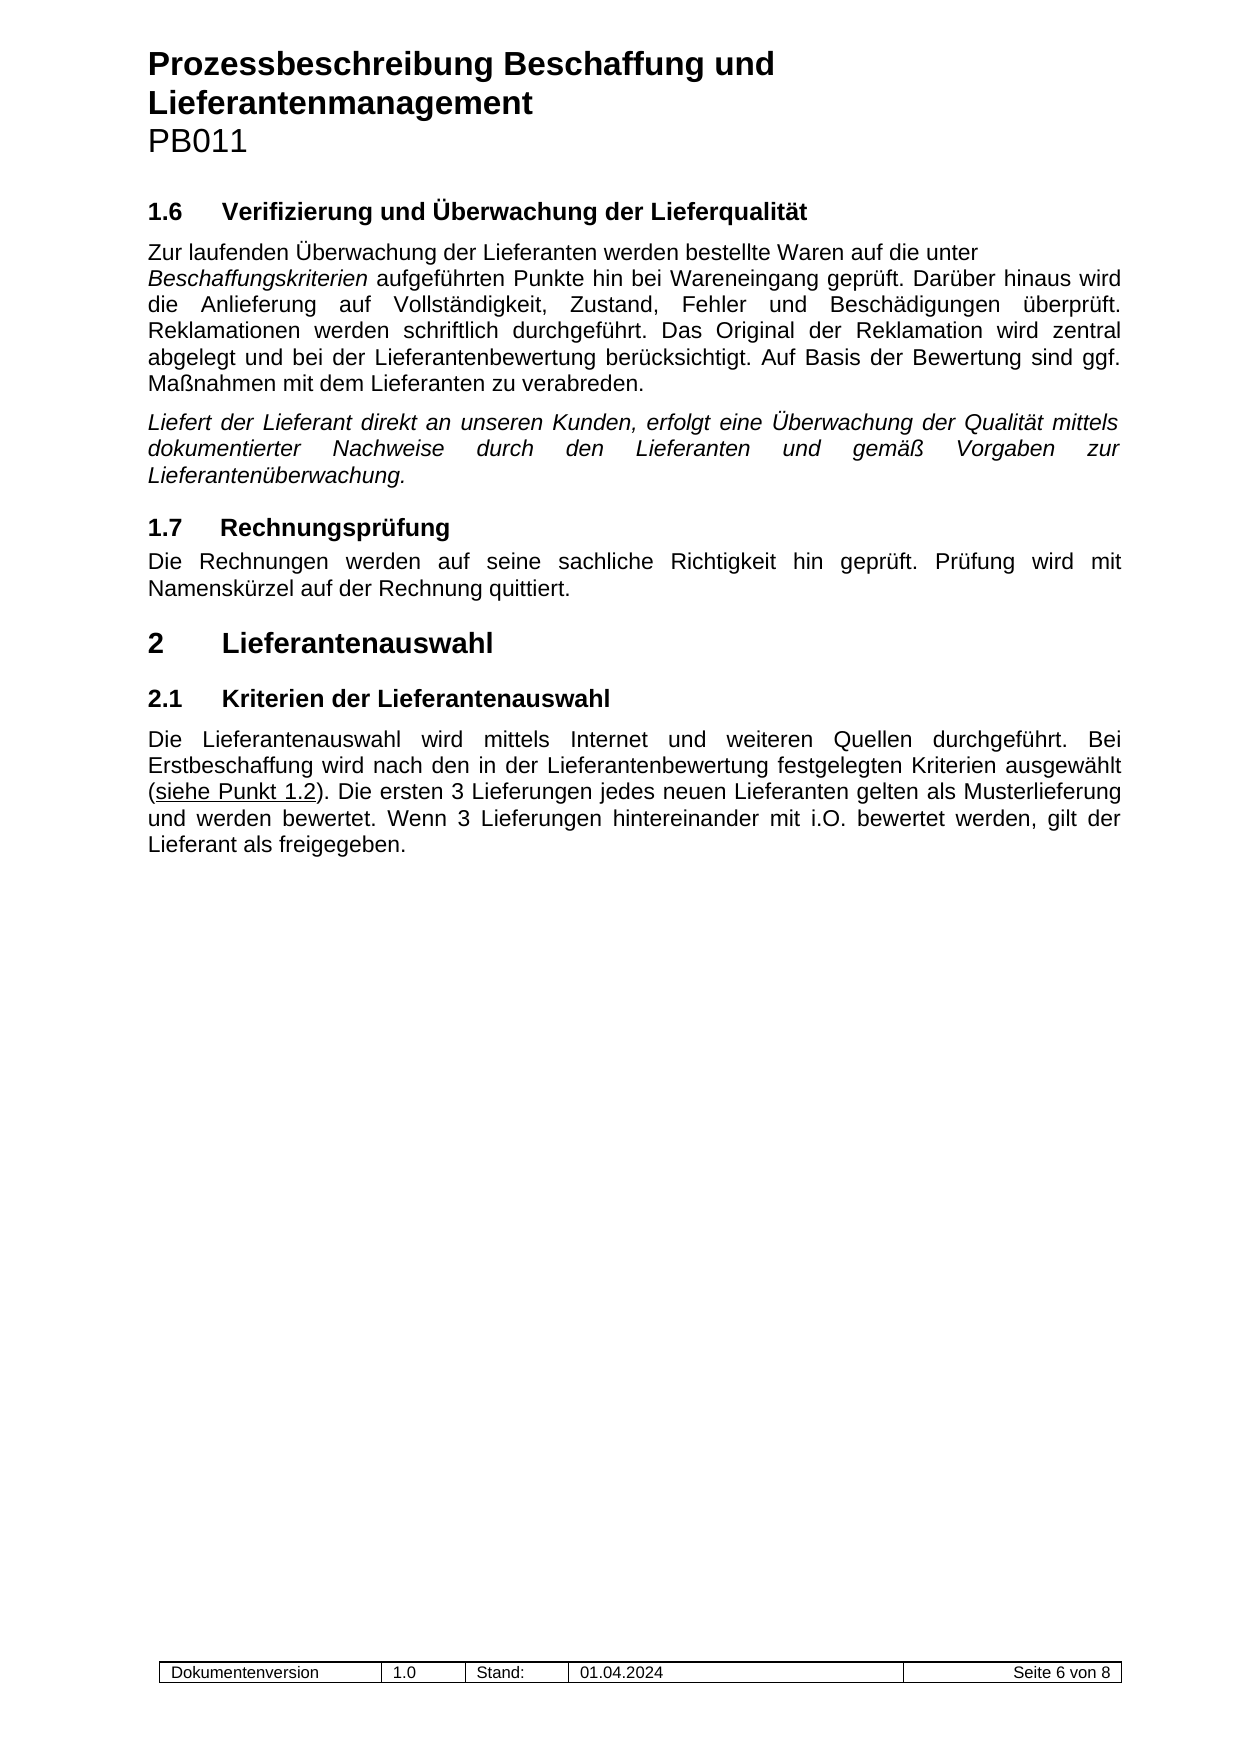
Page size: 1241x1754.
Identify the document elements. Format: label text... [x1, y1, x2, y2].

text Zur laufenden Überwachung der Lieferanten werden bestellte Waren auf die unter [148, 238, 1122, 265]
text Die Rechnungen werden auf seine sachliche Richtigkeit hin geprüft. Prüfung wird mit Namenskürzel auf der Rechnung quittiert. [148, 548, 1122, 601]
text Beschaffungskriterien aufgeführten Punkte hin bei Wareneingang geprüft. Darüber hinaus wird die Anlieferung auf Vollständigkeit, Zustand, Fehler und Beschädigungen überprüft. Reklamationen werden schriftlich durchgeführt. Das Original der Reklamation wird zentral abgelegt und bei der Lieferantenbewertung berücksichtigt. Auf Basis der Bewertung sind ggf. Maßnahmen mit dem Lieferanten zu verabreden. [148, 265, 1122, 397]
subtitle 2.1 Kriterien der Lieferantenauswahl [148, 684, 1122, 713]
text Die Lieferantenauswahl wird mittels Internet und weiteren Quellen durchgeführt. Bei Erstbeschaffung wird nach den in der Lieferantenbewertung festgelegten Kriterien ausgewählt (siehe Punkt 1.2). Die ersten 3 Lieferungen jedes neuen Lieferanten gelten als Musterlieferung und werden bewertet. Wenn 3 Lieferungen hintereinander mit i.O. bewertet werden, gilt der Lieferant als freigegeben. [148, 726, 1122, 857]
subtitle Rechnungsprüfung [148, 513, 1122, 542]
subtitle 2 Lieferantenauswahl [148, 626, 1078, 659]
subtitle Verifizierung und Überwachung der Lieferqualität [148, 197, 1122, 226]
text Liefert der Lieferant direkt an unseren Kunden, erfolgt eine Überwachung der Qualität mittels dokumentierter Nachweise durch den Lieferanten und gemäß Vorgaben zur Lieferantenüberwachung. [148, 409, 1122, 488]
